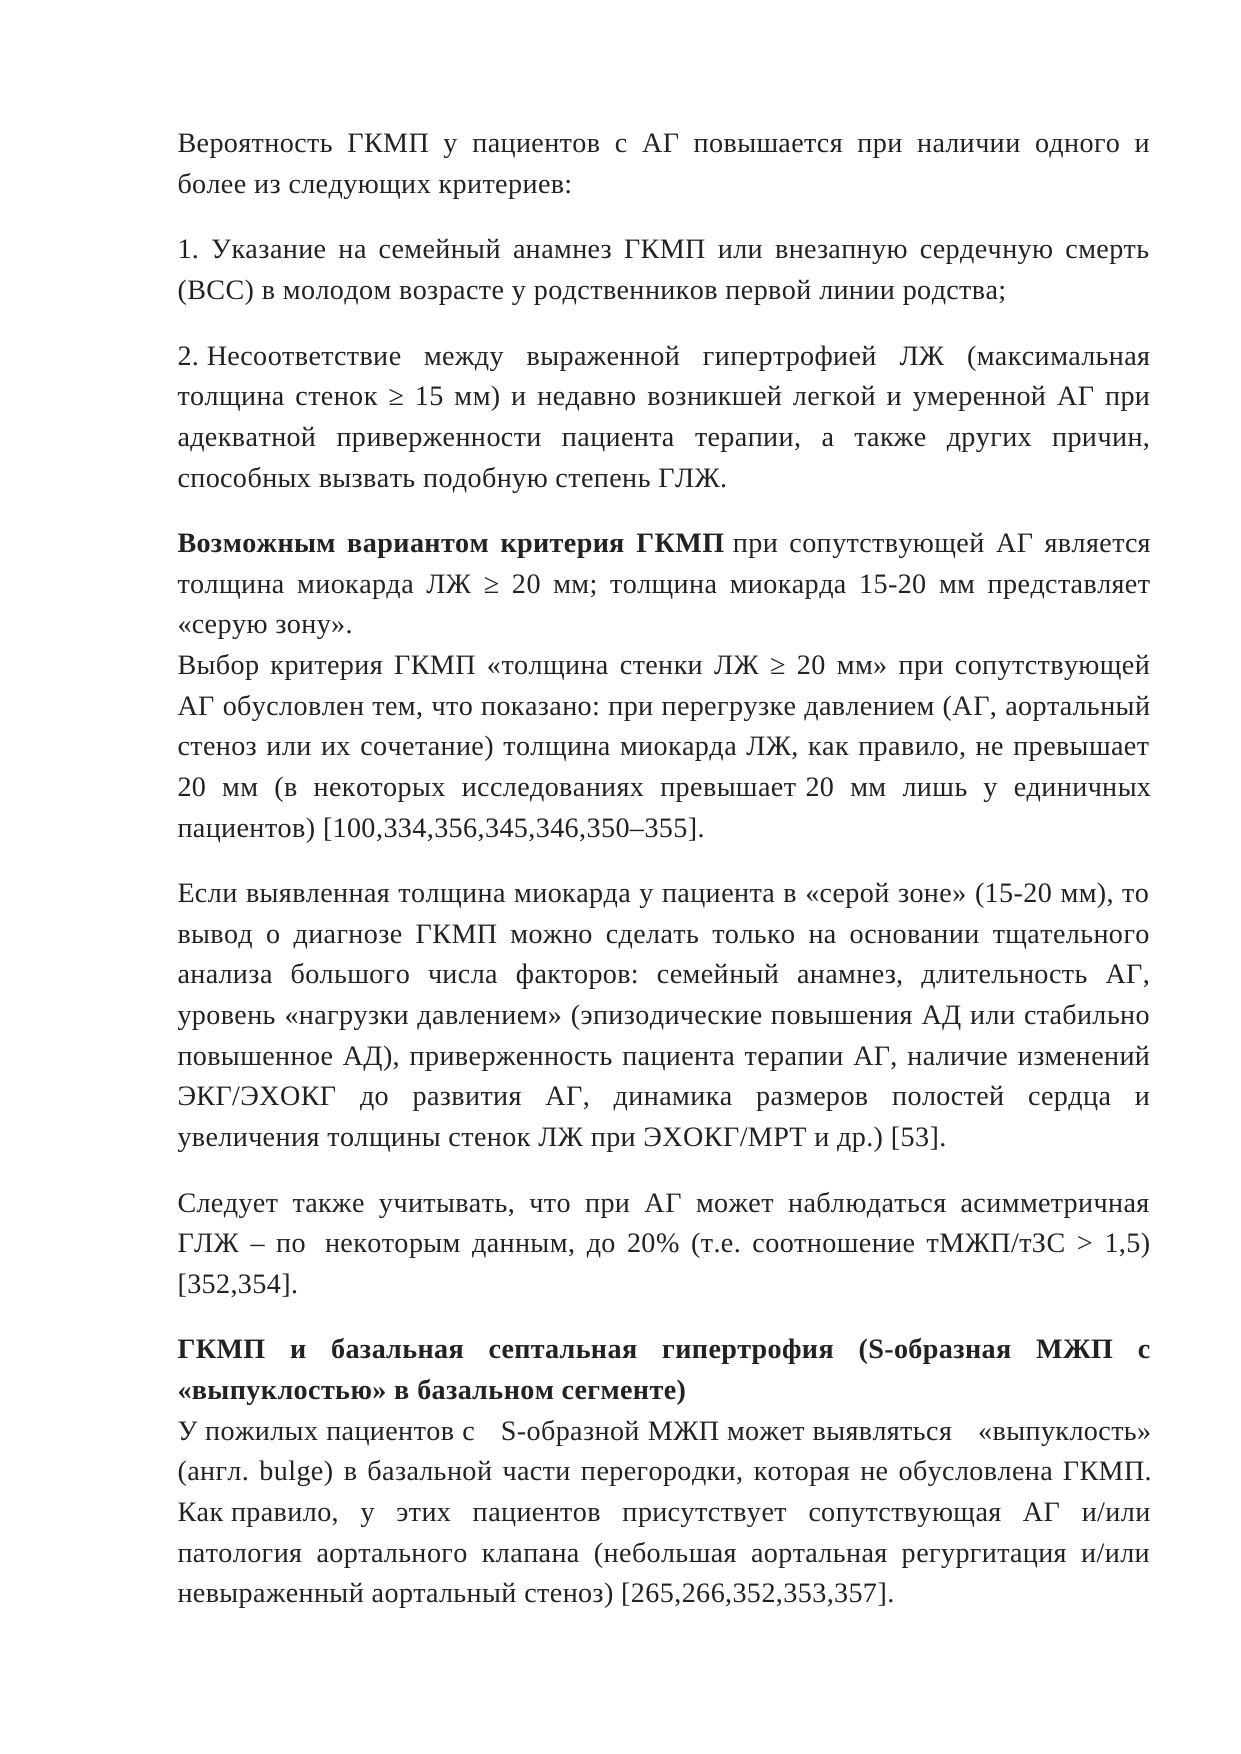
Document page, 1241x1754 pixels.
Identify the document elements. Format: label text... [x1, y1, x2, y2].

text Следует также учитывать, что при АГ может наблюдаться асимметричная ГЛЖ – по некоторым данным, до 20% (т.е. соотношение тМЖП/тЗС > 1,5) [352,354]. [177, 1177, 1152, 1299]
text Если выявленная толщина миокарда у пациента в «серой зоне» (15-20 мм), то вывод о диагнозе ГКМП можно сделать только на основании тщательного анализа большого числа факторов: семейный анамнез, длительность АГ, уровень «нагрузки давлением» (эпизодические повышения АД или стабильно повышенное АД), приверженность пациента терапии АГ, наличие изменений ЭКГ/ЭХОКГ до развития АГ, динамика размеров полостей сердца и увеличения толщины стенок ЛЖ при ЭХОКГ/МРТ и др.) [53]. [177, 868, 1152, 1152]
text Выбор критерия ГКМП «толщина стенки ЛЖ ≥ 20 мм» при сопутствующей АГ обусловлен тем, что показано: при перегрузке давлением (АГ, аортальный стеноз или их сочетание) толщина миокарда ЛЖ, как правило, не превышает 20 мм (в некоторых исследованиях превышает 20 мм лишь у единичных пациентов) [100,334,356,345,346,350–355]. [177, 640, 1152, 843]
text Вероятность ГКМП у пациентов с АГ повышается при наличии одного и более из следующих критериев: [177, 118, 1152, 199]
text Возможным вариантом критерия ГКМП при сопутствующей АГ является толщина миокарда ЛЖ ≥ 20 мм; толщина миокарда 15-20 мм представляет «серую зону». [177, 518, 1152, 640]
text ГКМП и базальная септальная гипертрофия (S-образная МЖП с «выпуклостью» в базальном сегменте) [177, 1324, 1152, 1406]
text 2. Несоответствие между выраженной гипертрофией ЛЖ (максимальная толщина стенок ≥ 15 мм) и недавно возникшей легкой и умеренной АГ при адекватной приверженности пациента терапии, а также других причин, способных вызвать подобную степень ГЛЖ. [177, 331, 1152, 493]
text У пожилых пациентов с S-образной МЖП может выявляться «выпуклость» (англ. bulge) в базальной части перегородки, которая не обусловлена ГКМП. Как правило, у этих пациентов присутствует сопутствующая АГ и/или патология аортального клапана (небольшая аортальная регургитация и/или невыраженный аортальный стеноз) [265,266,352,353,357]. [177, 1406, 1152, 1609]
text 1. Указание на семейный анамнез ГКМП или внезапную сердечную смерть (ВСС) в молодом возрасте у родственников первой линии родства; [177, 224, 1152, 306]
